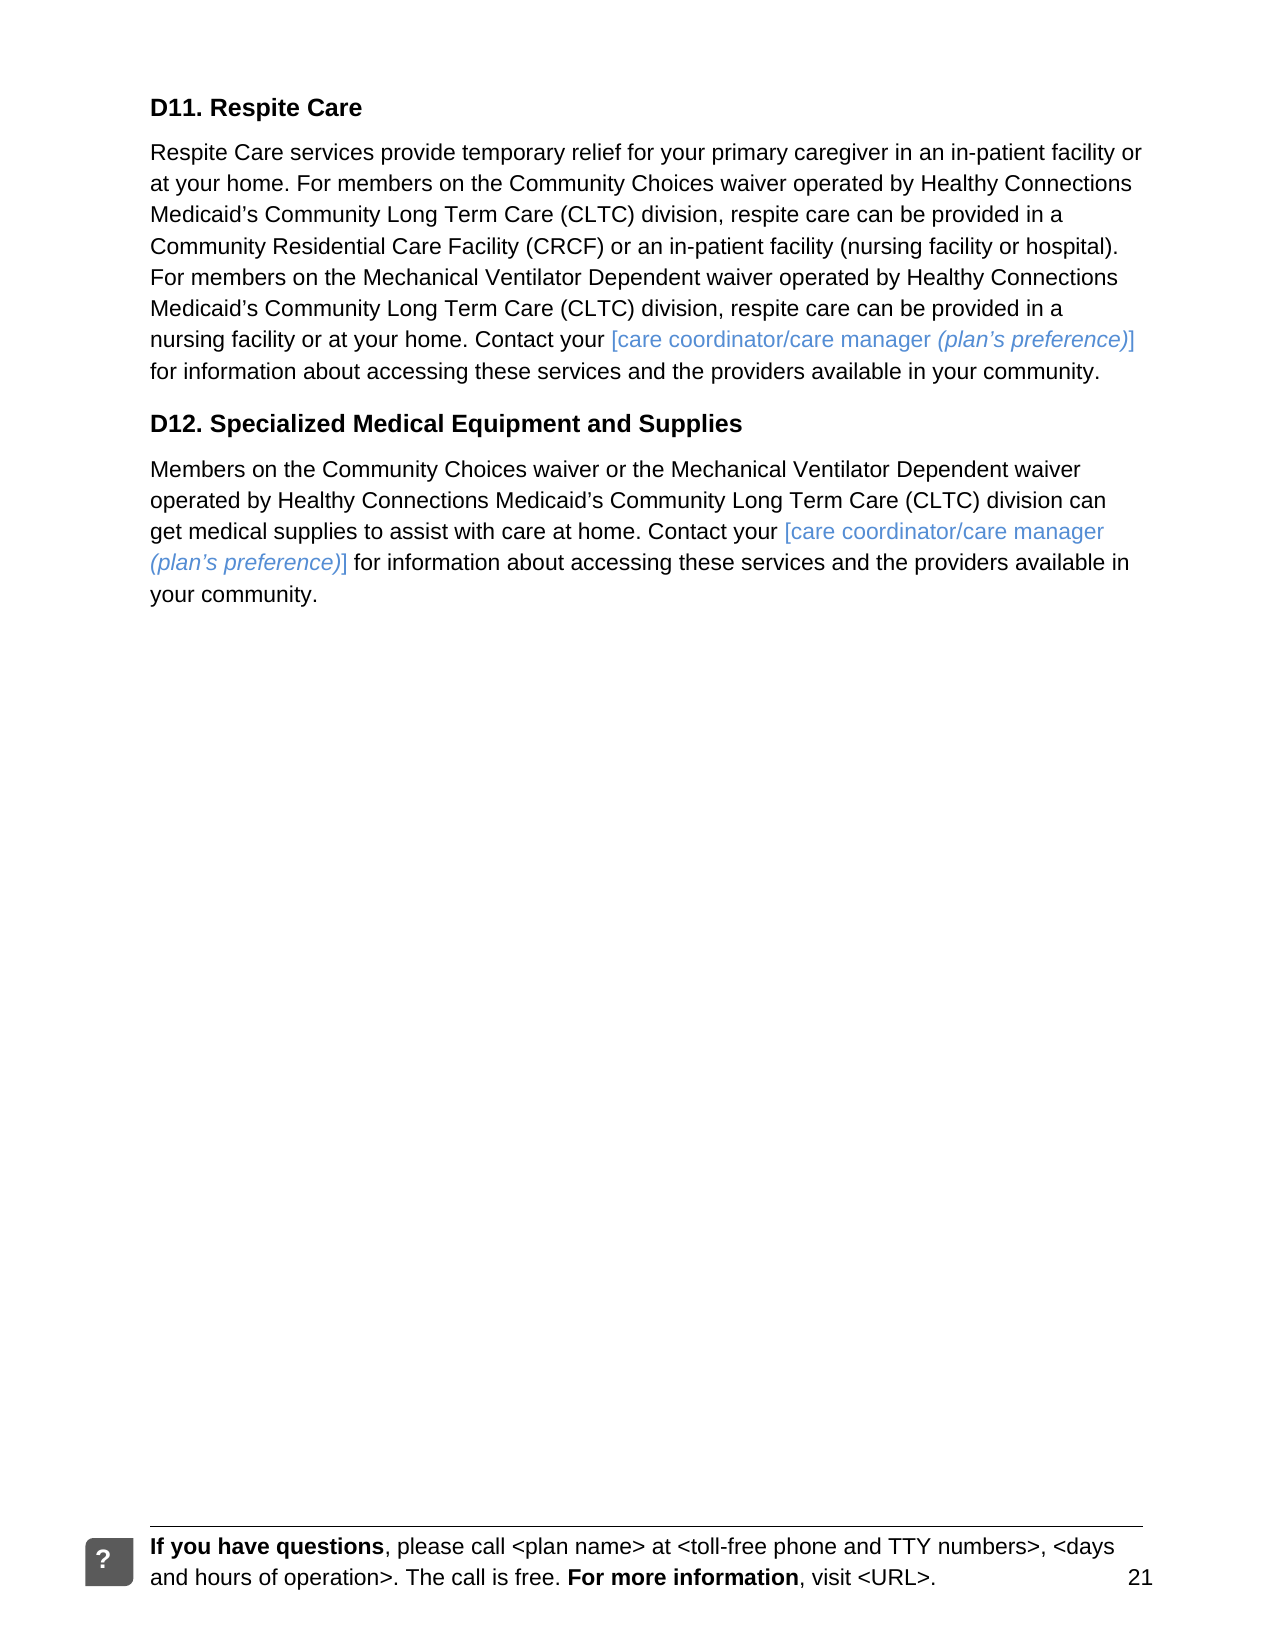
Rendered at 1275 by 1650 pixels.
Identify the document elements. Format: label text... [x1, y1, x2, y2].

subtitle D11. Respite Care [150, 89, 1068, 123]
text Respite Care services provide temporary relief for your primary caregiver in an in-patient facility or at your home. For members on the Community Choices waiver operated by Healthy Connections Medicaid’s Community Long Term Care (CLTC) division, respite care can be provided in a Community Residential Care Facility (CRCF) or an in-patient facility (nursing facility or hospital). For members on the Mechanical Ventilator Dependent waiver operated by Healthy Connections Medicaid’s Community Long Term Care (CLTC) division, respite care can be provided in a nursing facility or at your home. Contact your [care coordinator/care manager (plan’s preference)] for information about accessing these services and the providers available in your community. [150, 135, 1143, 385]
text Members on the Community Choices waiver or the Mechanical Ventilator Dependent waiver operated by Healthy Connections Medicaid’s Community Long Term Care (CLTC) division can get medical supplies to assist with care at home. Contact your [care coordinator/care manager (plan’s preference)] for information about accessing these services and the providers available in your community. [150, 452, 1143, 608]
subtitle D12. Specialized Medical Equipment and Supplies [150, 406, 1068, 439]
